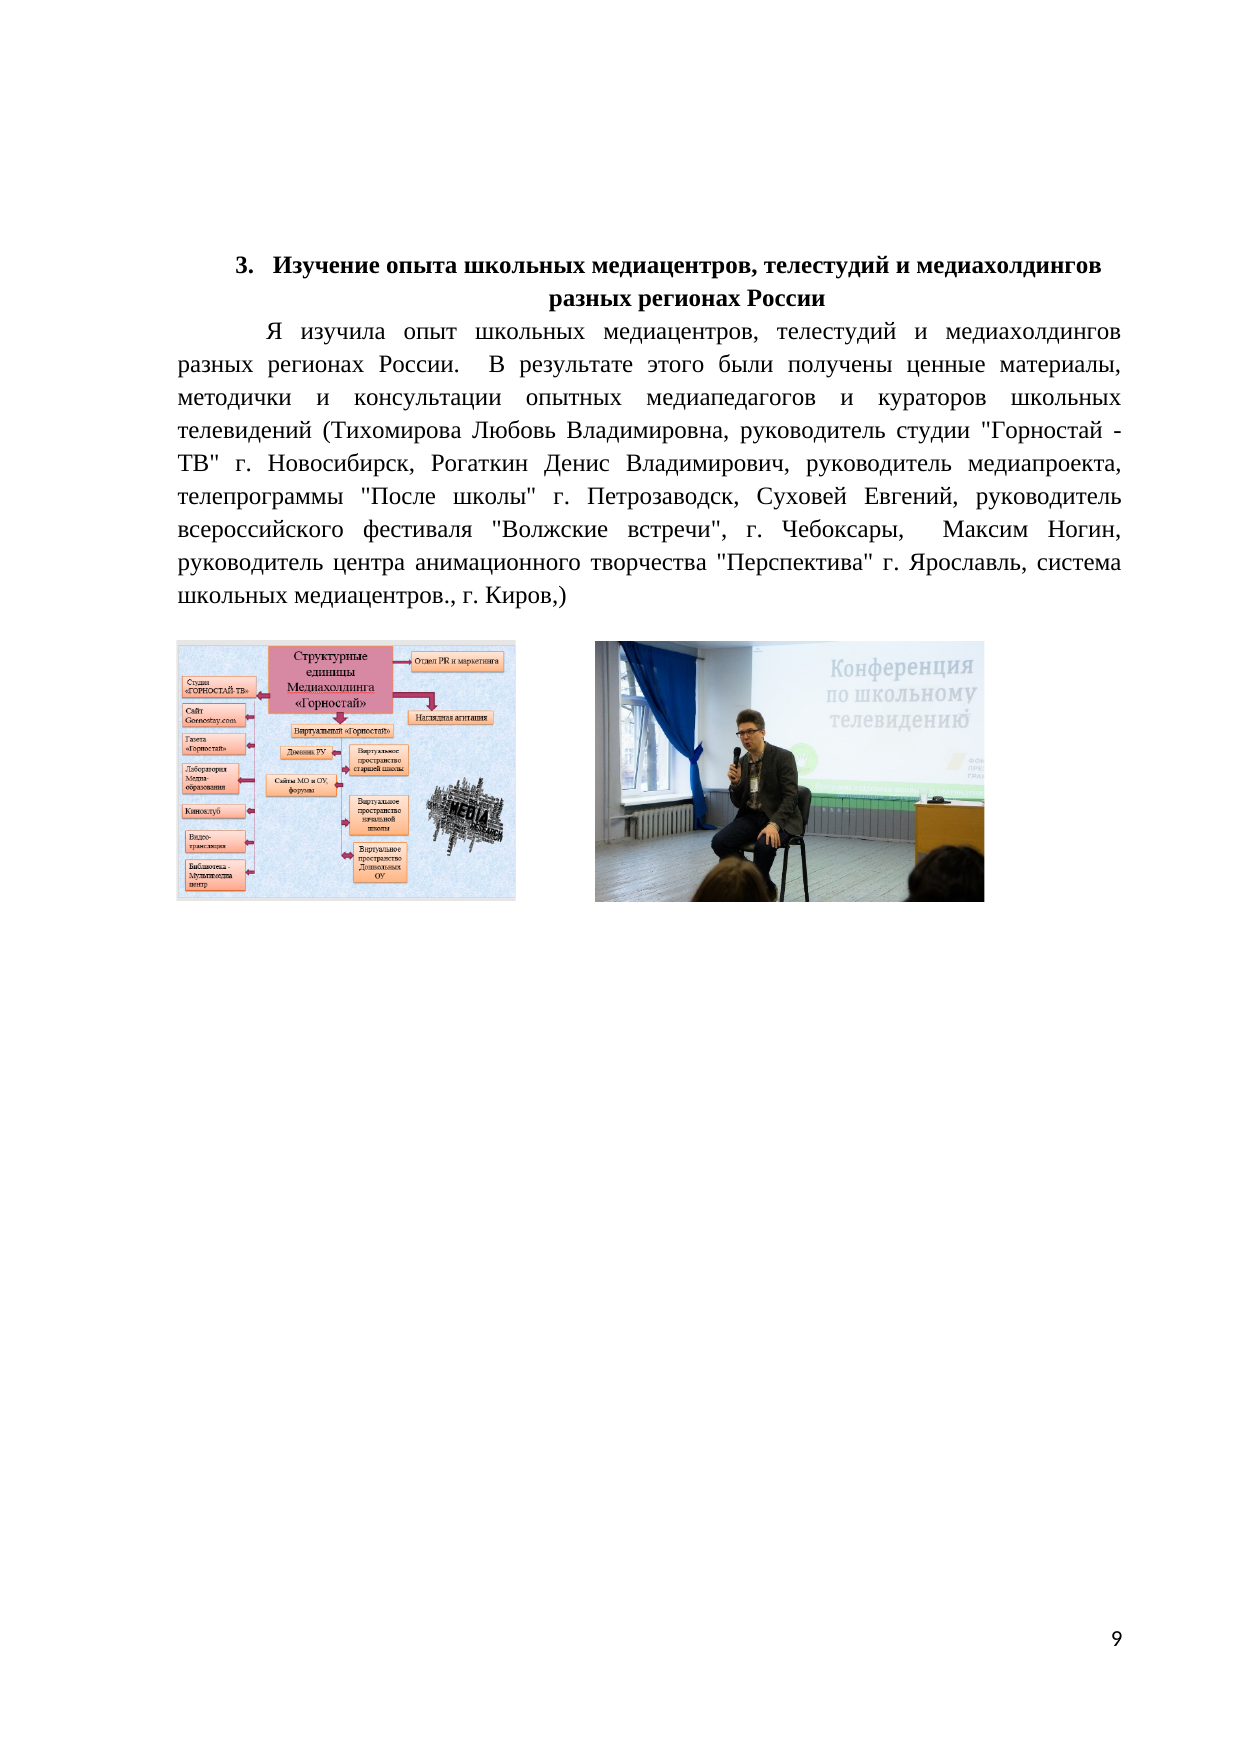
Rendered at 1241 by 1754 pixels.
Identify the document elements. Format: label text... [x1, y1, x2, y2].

picture [593, 641, 985, 901]
text Я изучила опыт школьных медиацентров, телестудий и медиахолдингов разных регионах России. В результате этого были получены ценные материалы, методички и консультации опытных медиапедагогов и кураторов школьных телевидений (Тихомирова Любовь Владимировна, руководитель студии "Горностай -ТВ" г. Новосибирск, Рогаткин Денис Владимирович, руководитель медиапроекта, телепрограммы "После школы" г. Петрозаводск, Суховей Евгений, руководитель всероссийского фестиваля "Волжские встречи", г. Чебоксары, Максим Ногин, руководитель центра анимационного творчества "Перспектива" г. Ярославль, система школьных медиацентров., г. Киров,) [177, 316, 1122, 382]
picture [175, 640, 515, 900]
list Изучение опыта школьных медиацентров, телестудий и медиахолдингов разных регионах России [215, 250, 1122, 312]
